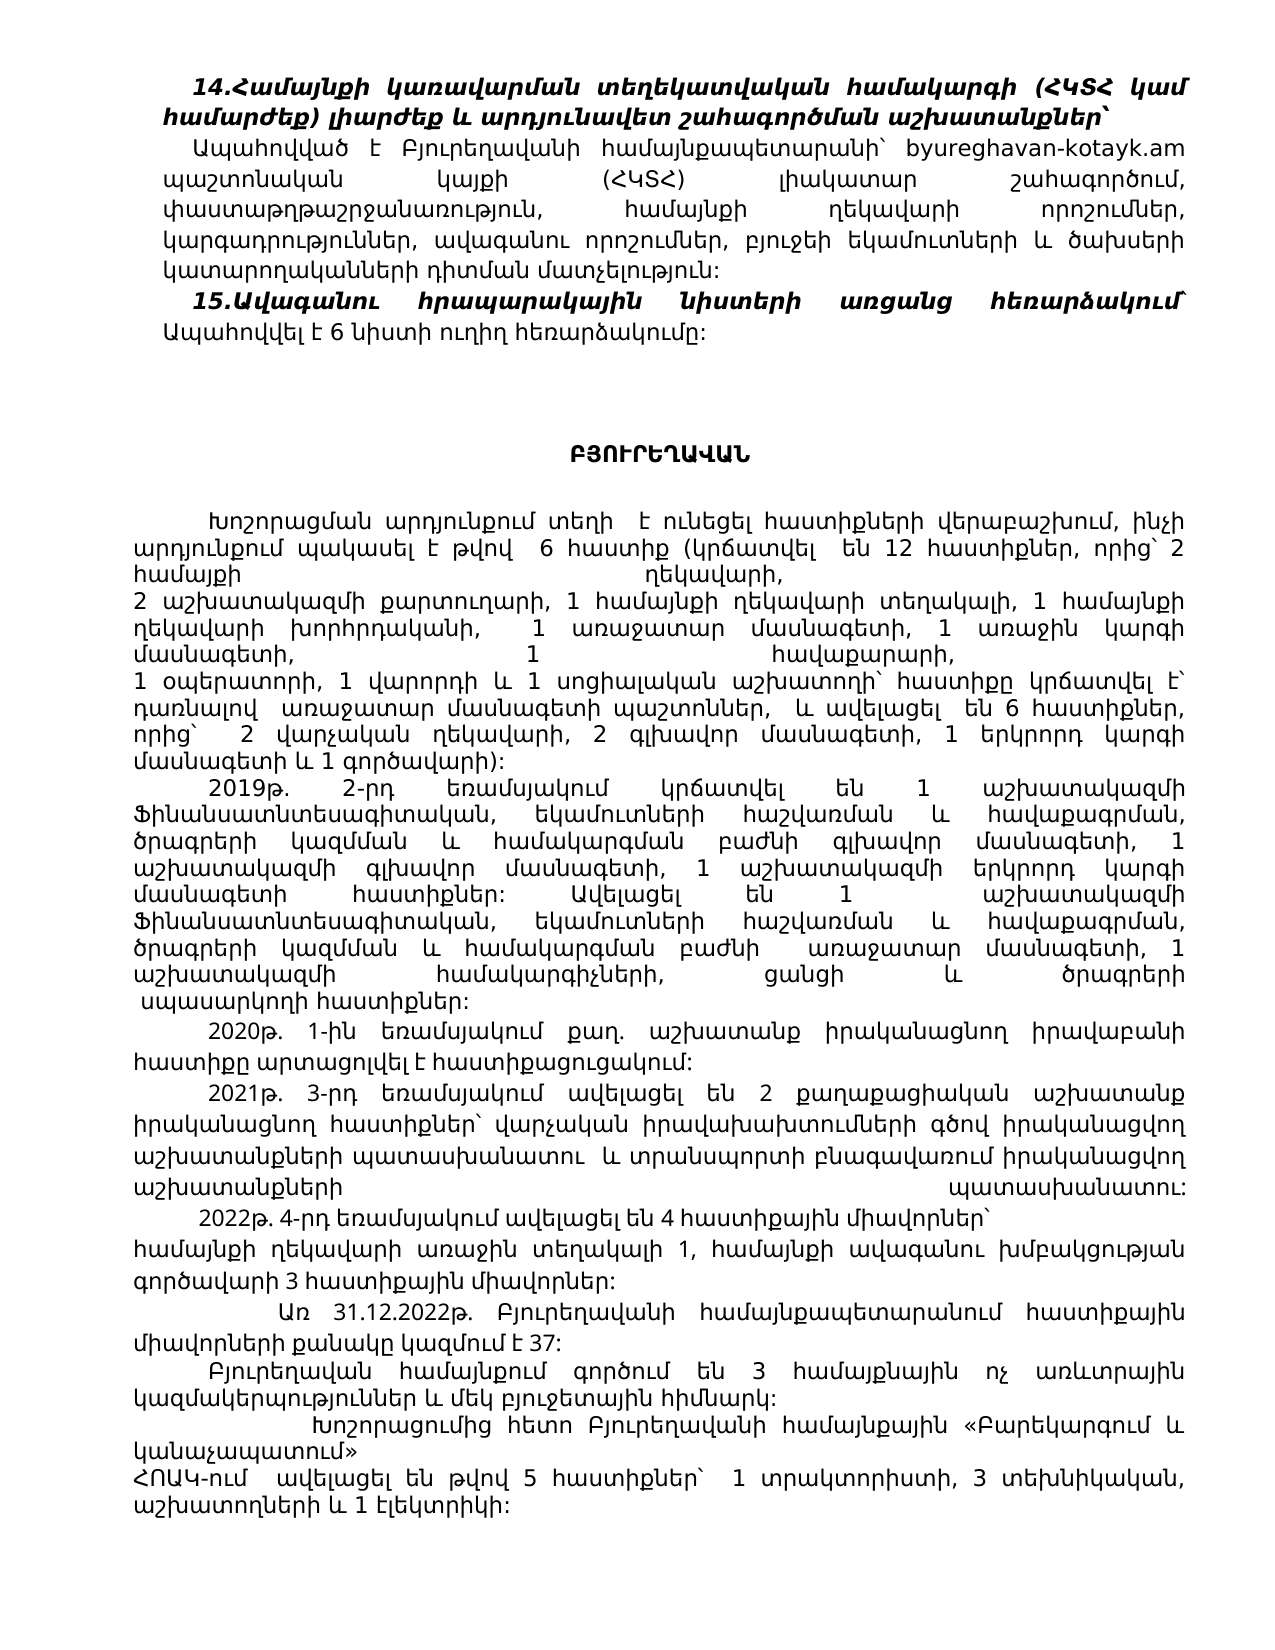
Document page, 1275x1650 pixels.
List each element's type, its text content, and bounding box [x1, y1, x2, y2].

text 2020թ. 1-ին եռամսյակում քաղ. աշխատանք իրականացնող իրավաբանի հաստիքը արտացոլվել է հաստիքացուցակում: [133, 1015, 1186, 1077]
text համայնքի ղեկավարի առաջին տեղակալի 1, համայնքի ավագանու խմբակցության գործավարի 3 հաստիքային միավորներ: [133, 1233, 1186, 1296]
text Առ 31.12.2022թ. Բյուրեղավանի համայնքապետարանում հաստիքային միավորների քանակը կազմում է 37: [133, 1296, 1186, 1358]
text ԲՅՈՒՐԵՂԱՎԱՆ [133, 441, 1186, 468]
text 14.Համայնքի կառավարման տեղեկատվական համակարգի (ՀԿՏՀ կամ համարժեք) լիարժեք և արդյունավետ շահագործման աշխատանքներ՝ [162, 74, 1186, 131]
text 2021թ. 3-րդ եռամսյակում ավելացել են 2 քաղաքացիական աշխատանք իրականացնող հաստիքներ՝ վարչական իրավախախտումների գծով իրականացվող աշխատանքների պատասխանատու և տրանսպորտի բնագավառում իրականացվող աշխատանքների պատասխանատու: 2022թ. 4-րդ եռամսյակում ավելացել են 4 հաստիքային միավորներ՝ [133, 1077, 1186, 1233]
text 15.Ավագանու հրապարակային նիստերի առցանց հեռարձակում՝ Ապահովվել է 6 նիստի ուղիղ հեռարձակումը: [162, 288, 1186, 346]
text Ապահովված է Բյուրեղավանի համայնքապետարանի՝ byureghavan-kotayk.am պաշտոնական կայքի (ՀԿՏՀ) լիակատար շահագործում, փաստաթղթաշրջանառություն, համայնքի ղեկավարի որոշումներ, կարգադրություններ, ավագանու որոշումներ, բյուջեի եկամուտների և ծախսերի կատարողականների դիտման մատչելություն: [162, 135, 1186, 284]
text Խոշորացումից հետո Բյուրեղավանի համայնքային «Բարեկարգում և կանաչապատում» ՀՈԱԿ-ում ավելացել են թվով 5 հաստիքներ՝ 1 տրակտորիստի, 3 տեխնիկական, աշխատողների և 1 էլեկտրիկի: [133, 1412, 1186, 1518]
text Խոշորացման արդյունքում տեղի է ունեցել հաստիքների վերաբաշխում, ինչի արդյունքում պակասել է թվով 6 հաստիք (կրճատվել են 12 հաստիքներ, որից՝ 2 համայքի ղեկավարի, 2 աշխատակազմի քարտուղարի, 1 համայնքի ղեկավարի տեղակալի, 1 համայնքի ղեկավարի խորհրդականի, 1 առաջատար մասնագետի, 1 առաջին կարգի մասնագետի, 1 հավաքարարի, 1 օպերատորի, 1 վարորդի և 1 սոցիալական աշխատողի՝ հաստիքը կրճատվել է՝ դառնալով առաջատար մասնագետի պաշտոններ, և ավելացել են 6 հաստիքներ, որից՝ 2 վարչական ղեկավարի, 2 գլխավոր մասնագետի, 1 երկրորդ կարգի մասնագետի և 1 գործավարի): [133, 508, 1186, 775]
text 2019թ. 2-րդ եռամսյակում կրճատվել են 1 աշխատակազմի Ֆինանսատնտեսագիտական, եկամուտների հաշվառման և հավաքագրման, ծրագրերի կազմման և համակարգման բաժնի գլխավոր մասնագետի, 1 աշխատակազմի գլխավոր մասնագետի, 1 աշխատակազմի երկրորդ կարգի մասնագետի հաստիքներ: Ավելացել են 1 աշխատակազմի Ֆինանսատնտեսագիտական, եկամուտների հաշվառման և հավաքագրման, ծրագրերի կազմման և համակարգման բաժնի առաջատար մասնագետի, 1 աշխատակազմի համակարգիչների, ցանցի և ծրագրերի սպասարկողի հաստիքներ: [133, 775, 1186, 1015]
text Բյուրեղավան համայնքում գործում են 3 համայքնային ոչ առևտրային կազմակերպություններ և մեկ բյուջետային հիմնարկ: [133, 1358, 1186, 1412]
